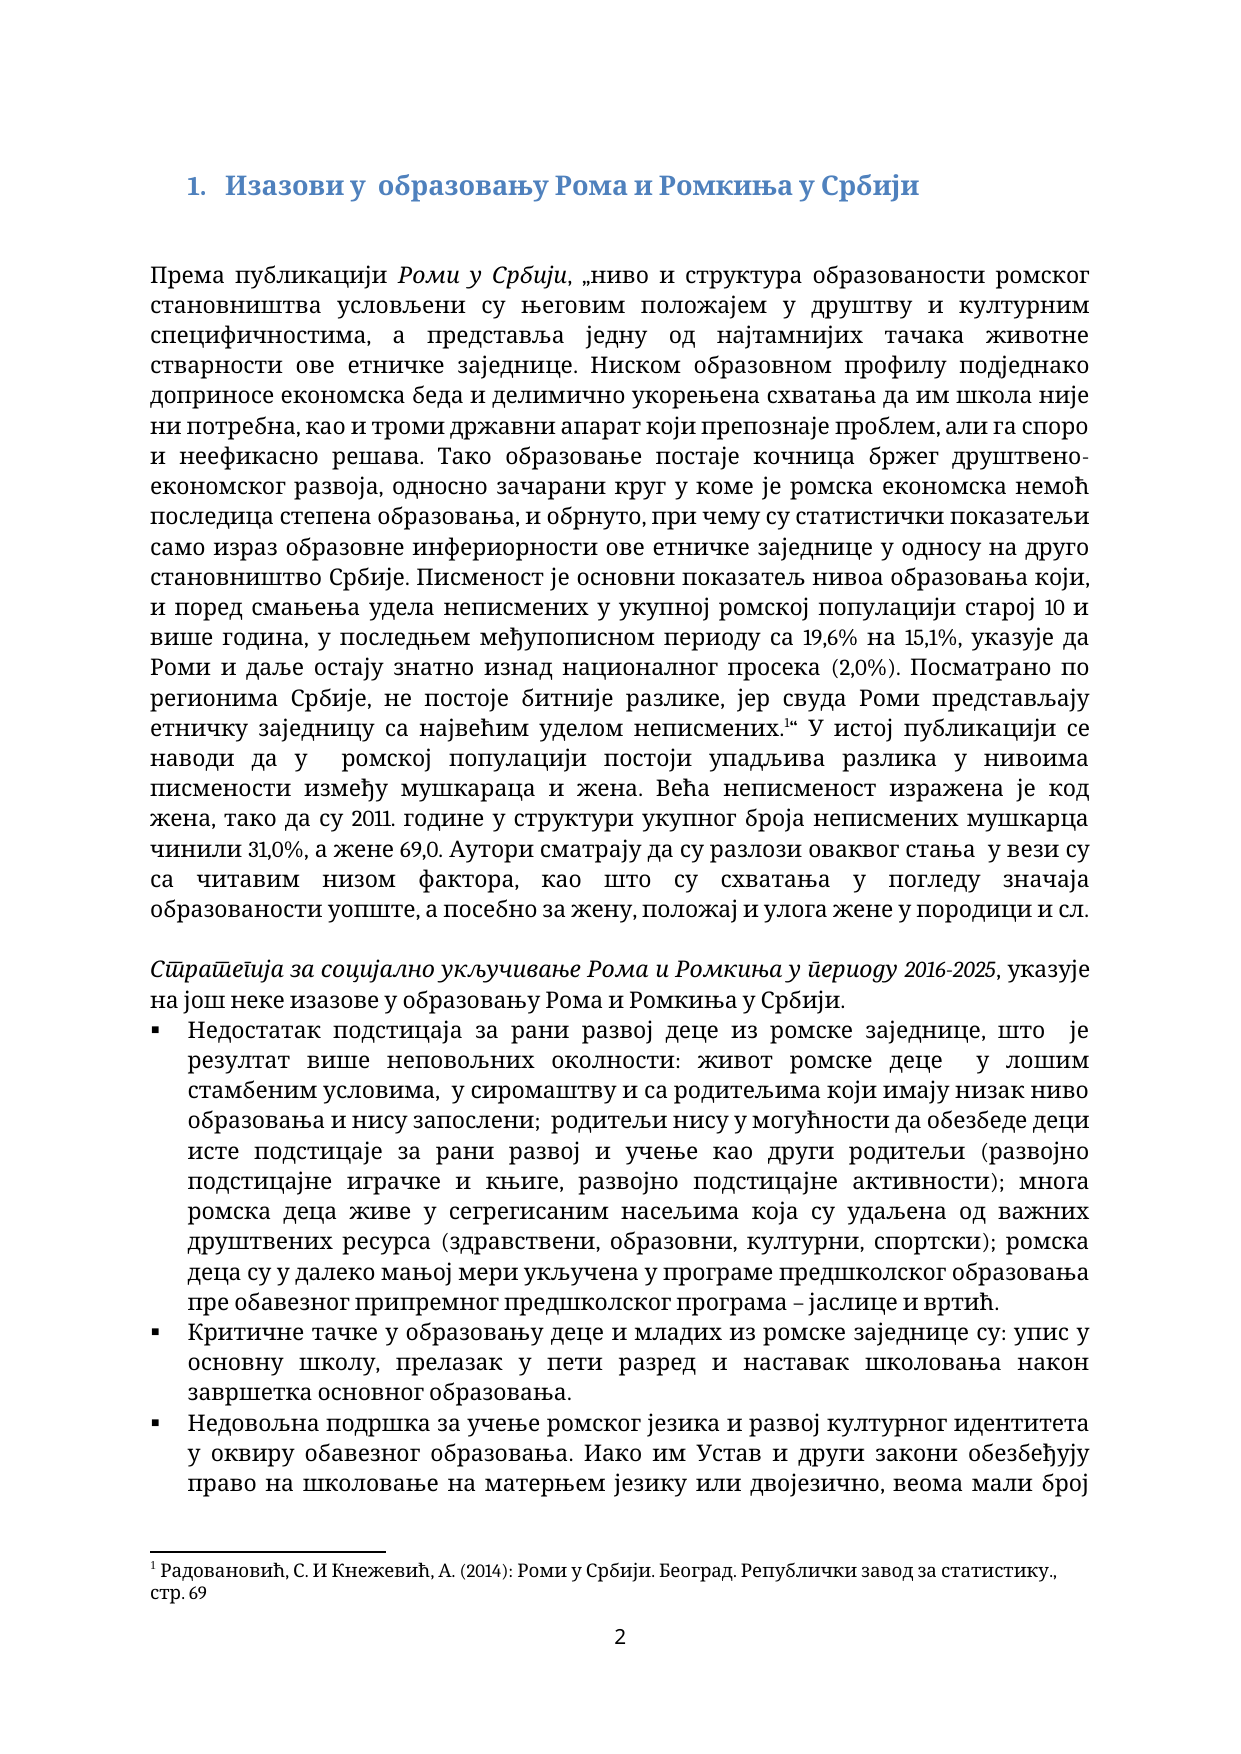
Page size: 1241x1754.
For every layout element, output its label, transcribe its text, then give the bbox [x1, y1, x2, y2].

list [150, 1410, 1090, 1497]
text Према публикацији Роми у Србији, „ниво и структура образованости ромског становништва условљени су његовим положајем у друштву и културним специфичностима, а представља једну од најтамнијих тачака животне стварности ове етничке заједнице. Ниском образовном профилу подједнако доприносе економска беда и делимично укорењена схватања да им школа није ни потребна, као и троми државни апарат који препознаје проблем, али га споро и неефикасно решава. Тако образовање постаје кочница бржег друштвено-економског развоја, односно зачарани круг у коме је ромска економска немоћ последица степена образовања, и обрнуто, при чему су статистички показатељи само израз образовне инфериорности ове етничке заједнице у односу на друго становништво Србије. Писменост је основни показатељ нивоа образовања који, и поред смањења удела неписмених у укупној ромској популацији старој 10 и више година, у последњем међупописном периоду са 19,6% на 15,1%, указује да Роми и даље остају знатно изнад националног просека (2,0%). Посматрано по регионима Србије, не постоје битније разлике, јер свуда Роми представљају етничку заједницу са највећим уделом неписмених.“ У истој публикацији се наводи да у ромској популацији постоји упадљива разлика у нивоима писмености између мушкараца и жена. Већа неписменост изражена је код жена, тако да су 2011. године у структури укупног броја неписмених мушкарца чинили 31,0%, а жене 69,0. Аутори сматрају да су разлози оваквог стања у вези су са читавим низом фактора, као што су схватања у погледу значаја образованости уопште, а посебно за жену, положај и улога жене у породици и сл. [150, 262, 1090, 923]
subtitle Изазови у образовању Рома и Ромкиња у Србији [187, 171, 1090, 202]
text Стратегија за социјално укључивање Рома и Ромкиња у периоду 2016-2025, указује на још неке изазове у образовању Рома и Ромкиња у Србији. [150, 957, 1090, 1014]
list Недостатак подстицаја за рани развој деце из ромске заједнице, што је резултат више неповољних околности: живот ромске деце у лошим стамбеним условима, у сиромаштву и са родитељима који имају низак ниво образовања и нису запослени; родитељи нису у могућности да обезбеде деци исте подстицаје за рани развој и учење као други родитељи (развојно подстицајне играчке и књиге, развојно подстицајне активности); многа ромска деца живе у сегрегисаним насељима која су удаљена од важних друштвених ресурса (здравствени, образовни, културни, спортски); ромска деца су у далеко мањој мери укључена у програме предшколског образовања пре обавезног припремног предшколског програма – јаслице и вртић. [150, 1018, 1090, 1316]
list Критичне тачке у образовању деце и младих из ромске заједнице су: упис у основну школу, прелазак у пети разред и наставак школовања након завршетка основног образовања. [150, 1320, 1090, 1406]
